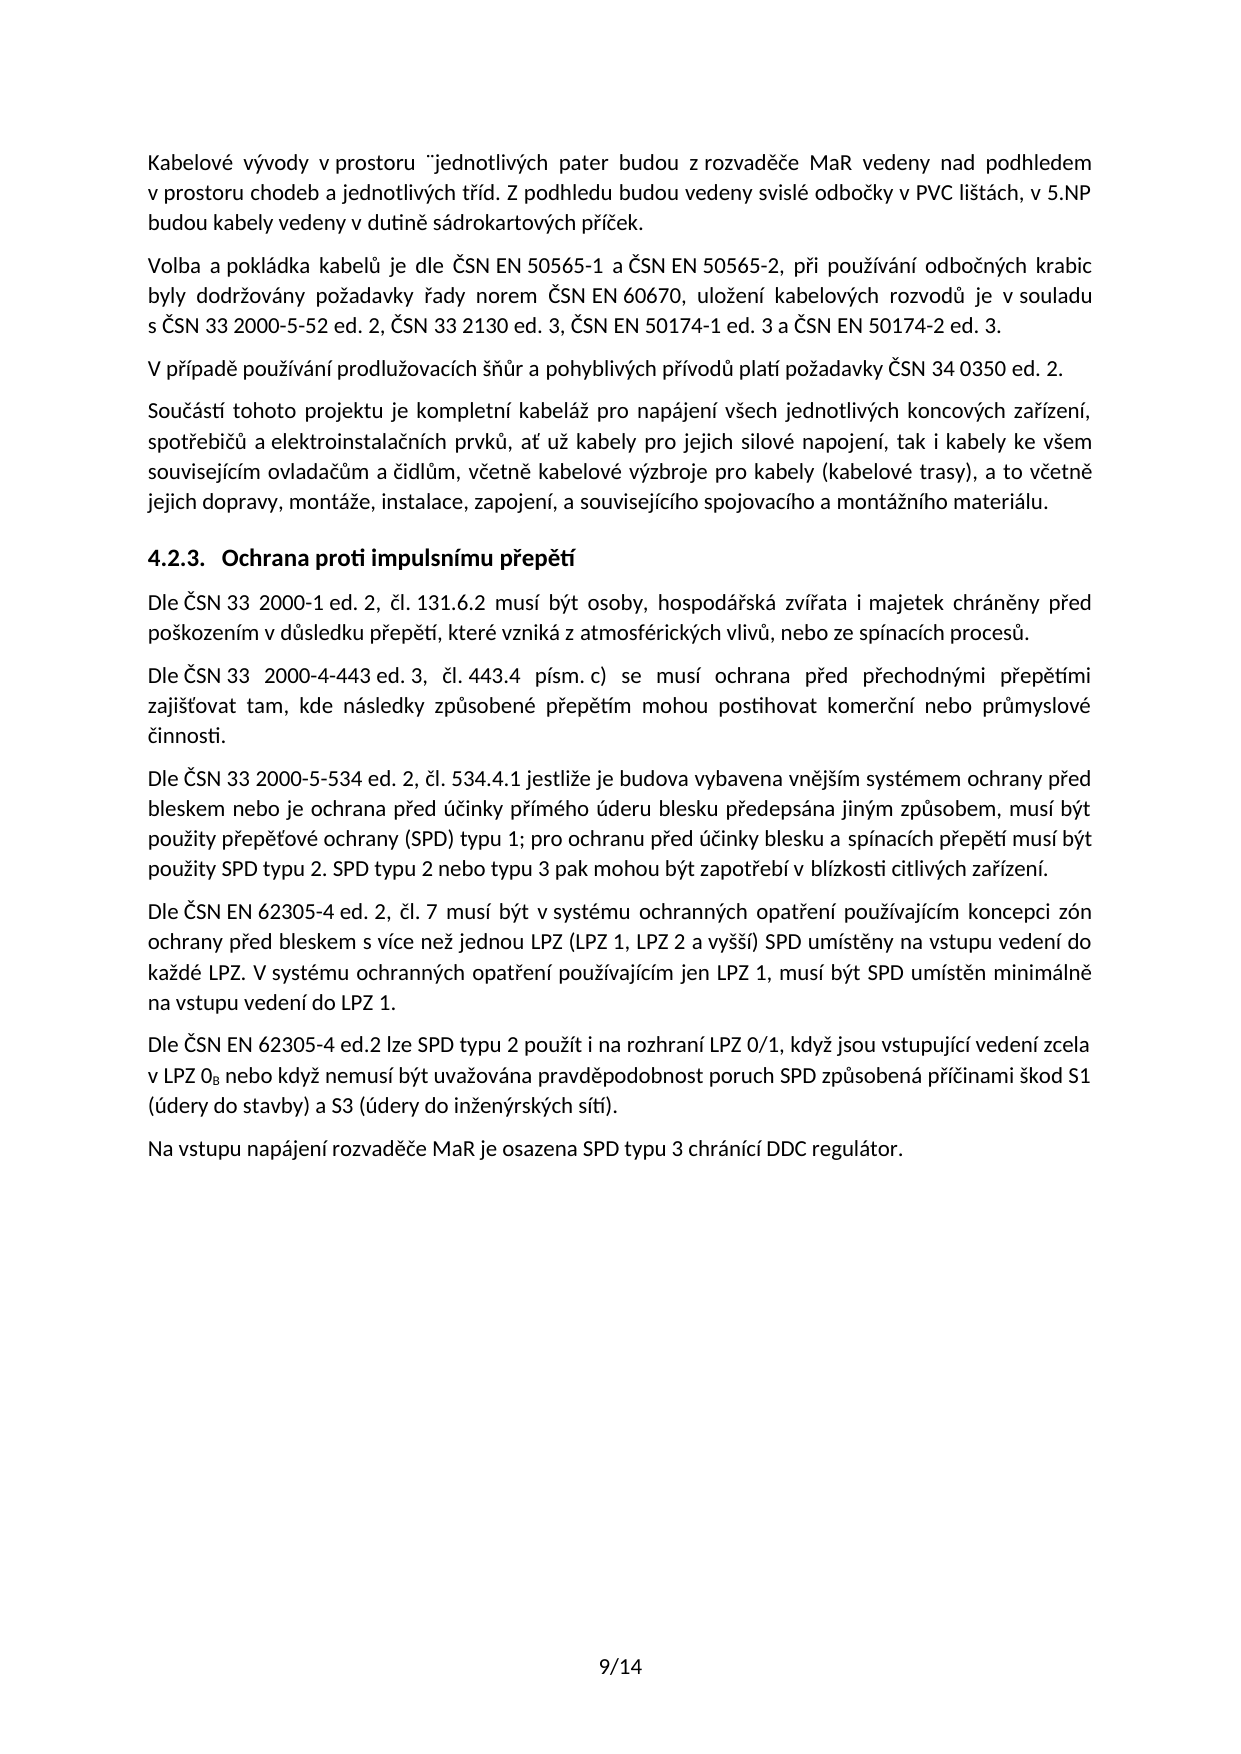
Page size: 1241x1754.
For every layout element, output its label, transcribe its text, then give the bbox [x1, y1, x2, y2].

text Dle ČSN 33 2000-5-534 ed. 2, čl. 534.4.1 jestliže je budova vybavena vnějším systémem ochrany před bleskem nebo je ochrana před účinky přímého úderu blesku předepsána jiným způsobem, musí být použity přepěťové ochrany (SPD) typu 1; pro ochranu před účinky blesku a spínacích přepětí musí být použity SPD typu 2. SPD typu 2 nebo typu 3 pak mohou být zapotřebí v blízkosti citlivých zařízení. [148, 764, 1092, 883]
text Dle ČSN EN 62305-4 ed.2 lze SPD typu 2 použít i na rozhraní LPZ 0/1, když jsou vstupující vedení zcela v LPZ 0B nebo když nemusí být uvažována pravděpodobnost poruch SPD způsobená příčinami škod S1 (údery do stavby) a S3 (údery do inženýrských sítí). [148, 1031, 1092, 1119]
text Dle ČSN 33 2000-4-443 ed. 3, čl. 443.4 písm. c) se musí ochrana před přechodnými přepětími zajišťovat tam, kde následky způsobené přepětím mohou postihovat komerční nebo průmyslové činnosti. [148, 661, 1092, 749]
text Součástí tohoto projektu je kompletní kabeláž pro napájení všech jednotlivých koncových zařízení, spotřebičů a elektroinstalačních prvků, ať už kabely pro jejich silové napojení, tak i kabely ke všem souvisejícím ovladačům a čidlům, včetně kabelové výzbroje pro kabely (kabelové trasy), a to včetně jejich dopravy, montáže, instalace, zapojení, a souvisejícího spojovacího a montážního materiálu. [148, 397, 1092, 515]
text V případě používání prodlužovacích šňůr a pohyblivých přívodů platí požadavky ČSN 34 0350 ed. 2. [148, 354, 1092, 382]
text Kabelové vývody v prostoru ¨jednotlivých pater budou z rozvaděče MaR vedeny nad podhledem v prostoru chodeb a jednotlivých tříd. Z podhledu budou vedeny svislé odbočky v PVC lištách, v 5.NP budou kabely vedeny v dutině sádrokartových příček. [148, 148, 1092, 236]
subtitle Ochrana proti impulsnímu přepětí [148, 542, 1092, 573]
text Volba a pokládka kabelů je dle ČSN EN 50565-1 a ČSN EN 50565-2, při používání odbočných krabic byly dodržovány požadavky řady norem ČSN EN 60670, uložení kabelových rozvodů je v souladu s ČSN 33 2000-5-52 ed. 2, ČSN 33 2130 ed. 3, ČSN EN 50174-1 ed. 3 a ČSN EN 50174-2 ed. 3. [148, 251, 1092, 339]
text Dle ČSN EN 62305-4 ed. 2, čl. 7 musí být v systému ochranných opatření používajícím koncepci zón ochrany před bleskem s více než jednou LPZ (LPZ 1, LPZ 2 a vyšší) SPD umístěny na vstupu vedení do každé LPZ. V systému ochranných opatření používajícím jen LPZ 1, musí být SPD umístěn minimálně na vstupu vedení do LPZ 1. [148, 897, 1092, 1016]
text Na vstupu napájení rozvaděče MaR je osazena SPD typu 3 chránící DDC regulátor. [148, 1134, 1092, 1162]
text Dle ČSN 33 2000-1 ed. 2, čl. 131.6.2 musí být osoby, hospodářská zvířata i majetek chráněny před poškozením v důsledku přepětí, které vzniká z atmosférických vlivů, nebo ze spínacích procesů. [148, 588, 1092, 646]
